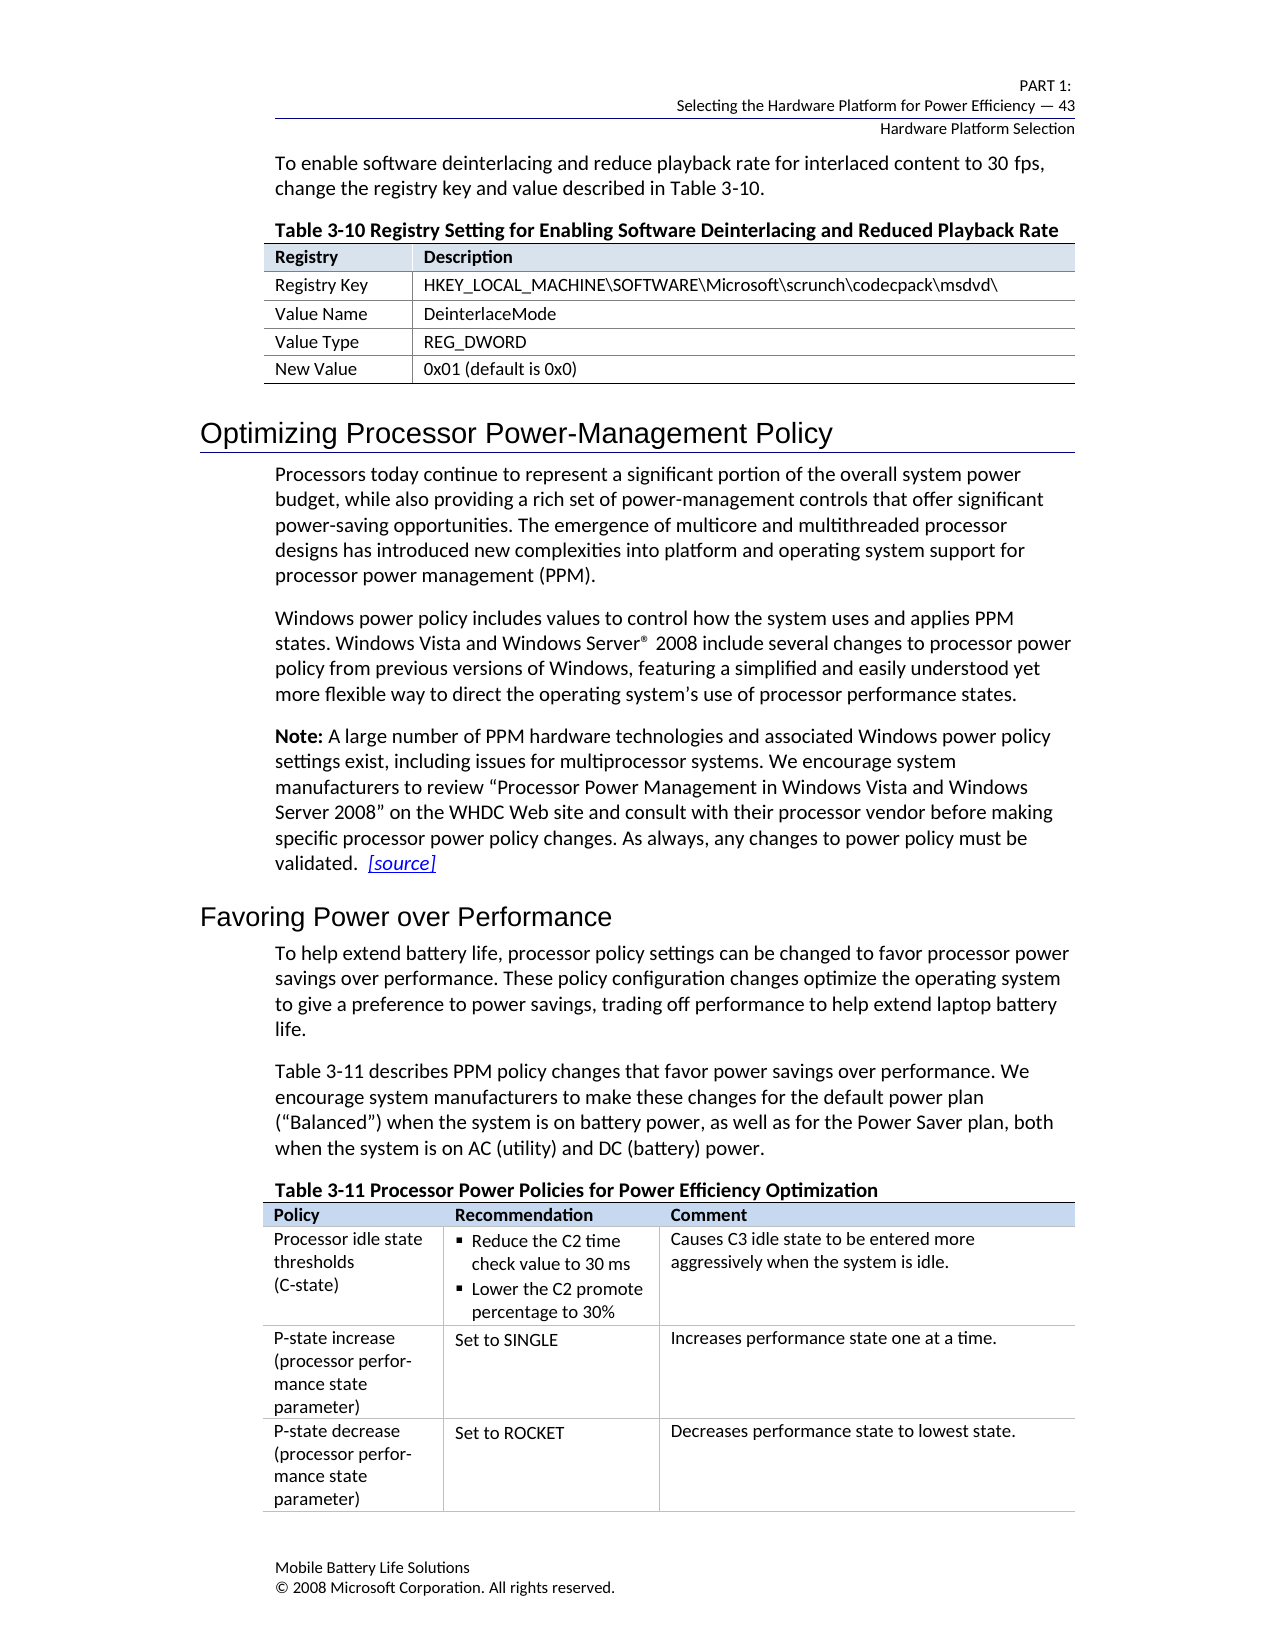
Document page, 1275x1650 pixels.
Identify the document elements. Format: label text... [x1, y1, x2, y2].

table_cell 0x01 (default is 0x0) [413, 356, 1075, 383]
text Note: A large number of PPM hardware technologies and associated Windows power policy settings exist, including issues for multiprocessor systems. We encourage system manufacturers to review “Processor Power Management in Windows Vista and Windows Server 2008” on the WHDC Web site and consult with their processor vendor before making specific processor power policy changes. As always, any changes to power policy must be validated. [source] [275, 723, 1075, 876]
table_cell Registry Key [264, 272, 412, 300]
text Processors today continue to represent a significant portion of the overall system power budget, while also providing a rich set of power-management controls that offer significant power-saving opportunities. The emergence of multicore and multithreaded processor designs has introduced new complexities into platform and operating system support for processor power management (PPM). [275, 461, 1075, 588]
table_cell DeinterlaceMode [413, 301, 1075, 327]
table_cell Reduce the C2 time check value to 30 ms Lower the C2 promote percentage to 30% [444, 1227, 659, 1325]
text To help extend battery life, processor policy settings can be changed to favor processor power savings over performance. These policy configuration changes optimize the operating system to give a preference to power savings, trading off performance to help extend laptop battery life. [275, 940, 1075, 1042]
text Windows power policy includes values to control how the system uses and applies PPM states. Windows Vista and Windows Server® 2008 include several changes to processor power policy from previous versions of Windows, featuring a simplified and easily understood yet more flexible way to direct the operating system’s use of processor performance states. [275, 605, 1075, 706]
table_cell REG_DWORD [413, 329, 1075, 355]
table_cell Set to ROCKET [444, 1419, 659, 1511]
table_cell P-state decrease (processor perfor-mance state parameter) [263, 1419, 443, 1511]
text Table 3-11 Processor Power Policies for Power Efficiency Optimization [275, 1177, 1075, 1202]
subtitle Favoring Power over Performance [200, 901, 1075, 932]
table_cell Value Name [264, 301, 412, 327]
table_cell P-state increase (processor perfor-mance state parameter) [263, 1326, 443, 1418]
text To enable software deinterlacing and reduce playback rate for interlaced content to 30 fps, change the registry key and value described in Table 3-10. [275, 150, 1075, 201]
table_header Comment [659, 1203, 1075, 1226]
text Table 3-11 describes PPM policy changes that favor power savings over performance. We encourage system manufacturers to make these changes for the default power plan (“Balanced”) when the system is on battery power, as well as for the Power Saver plan, both when the system is on AC (utility) and DC (battery) power. [275, 1058, 1075, 1160]
table_cell Causes C3 idle state to be entered more aggressively when the system is idle. [660, 1227, 1075, 1325]
table_cell Increases performance state one at a time. [660, 1326, 1075, 1418]
text Table 3-10 Registry Setting for Enabling Software Deinterlacing and Reduced Playback Rate [275, 217, 1075, 243]
table_cell Set to SINGLE [444, 1326, 659, 1418]
table_header Recommendation [444, 1203, 659, 1226]
subtitle Optimizing Processor Power-Management Policy [200, 416, 1075, 452]
table_cell Value Type [264, 329, 412, 355]
table_header Registry [264, 244, 412, 271]
table_cell Processor idle state thresholds (C-state) [263, 1227, 443, 1325]
table_cell New Value [264, 356, 412, 383]
table_header Policy [263, 1203, 444, 1226]
table_header Description [413, 244, 1075, 271]
table_cell HKEY_LOCAL_MACHINE\SOFTWARE\Microsoft\scrunch\codecpack\msdvd\ [413, 272, 1075, 300]
table_cell Decreases performance state to lowest state. [660, 1419, 1075, 1511]
